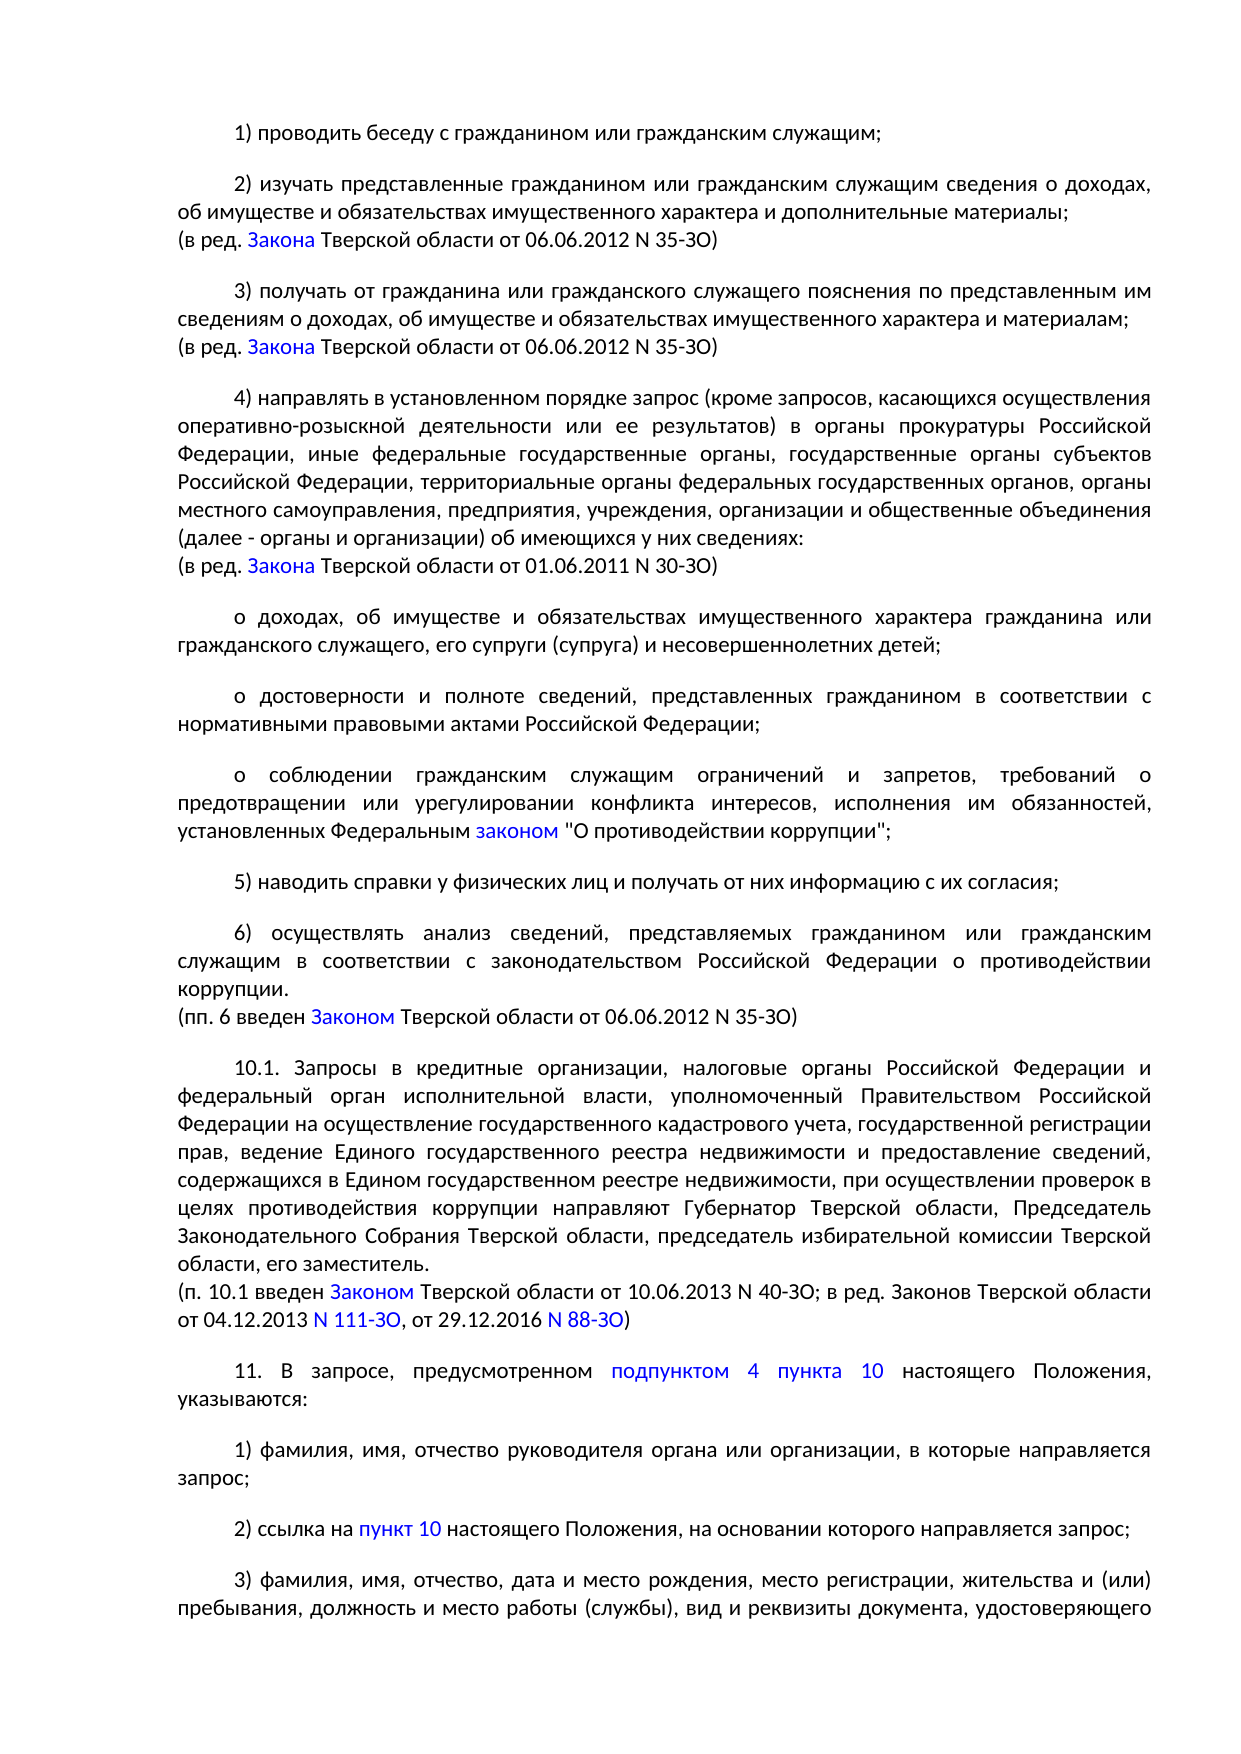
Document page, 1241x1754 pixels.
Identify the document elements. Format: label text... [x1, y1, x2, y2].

text (п. 10.1 введен Законом Тверской области от 10.06.2013 N 40-ЗО; в ред. Законов Тверской области от 04.12.2013 N 111-ЗО, от 29.12.2016 N 88-ЗО) [177, 1277, 1152, 1333]
text 10.1. Запросы в кредитные организации, налоговые органы Российской Федерации и федеральный орган исполнительной власти, уполномоченный Правительством Российской Федерации на осуществление государственного кадастрового учета, государственной регистрации прав, ведение Единого государственного реестра недвижимости и предоставление сведений, содержащихся в Едином государственном реестре недвижимости, при осуществлении проверок в целях противодействия коррупции направляют Губернатор Тверской области, Председатель Законодательного Собрания Тверской области, председатель избирательной комиссии Тверской области, его заместитель. [177, 1053, 1152, 1277]
text (в ред. Закона Тверской области от 01.06.2011 N 30-ЗО) [177, 551, 1152, 579]
text 1) проводить беседу с гражданином или гражданским служащим; [177, 118, 1152, 146]
text (в ред. Закона Тверской области от 06.06.2012 N 35-ЗО) [177, 332, 1152, 360]
text о соблюдении гражданским служащим ограничений и запретов, требований о предотвращении или урегулировании конфликта интересов, исполнения им обязанностей, установленных Федеральным законом "О противодействии коррупции"; [177, 760, 1152, 844]
text 6) осуществлять анализ сведений, представляемых гражданином или гражданским служащим в соответствии с законодательством Российской Федерации о противодействии коррупции. [177, 918, 1152, 1002]
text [177, 1565, 1152, 1621]
text 2) ссылка на пункт 10 настоящего Положения, на основании которого направляется запрос; [177, 1514, 1152, 1542]
text 2) изучать представленные гражданином или гражданским служащим сведения о доходах, об имуществе и обязательствах имущественного характера и дополнительные материалы; [177, 169, 1152, 225]
text 1) фамилия, имя, отчество руководителя органа или организации, в которые направляется запрос; [177, 1435, 1152, 1491]
text (пп. 6 введен Законом Тверской области от 06.06.2012 N 35-ЗО) [177, 1002, 1152, 1030]
text 5) наводить справки у физических лиц и получать от них информацию с их согласия; [177, 867, 1152, 895]
text о доходах, об имуществе и обязательствах имущественного характера гражданина или гражданского служащего, его супруги (супруга) и несовершеннолетних детей; [177, 602, 1152, 658]
text 11. В запросе, предусмотренном подпунктом 4 пункта 10 настоящего Положения, указываются: [177, 1356, 1152, 1412]
text 4) направлять в установленном порядке запрос (кроме запросов, касающихся осуществления оперативно-розыскной деятельности или ее результатов) в органы прокуратуры Российской Федерации, иные федеральные государственные органы, государственные органы субъектов Российской Федерации, территориальные органы федеральных государственных органов, органы местного самоуправления, предприятия, учреждения, организации и общественные объединения (далее - органы и организации) об имеющихся у них сведениях: [177, 383, 1152, 551]
text 3) получать от гражданина или гражданского служащего пояснения по представленным им сведениям о доходах, об имуществе и обязательствах имущественного характера и материалам; [177, 276, 1152, 332]
text (в ред. Закона Тверской области от 06.06.2012 N 35-ЗО) [177, 225, 1152, 253]
text о достоверности и полноте сведений, представленных гражданином в соответствии с нормативными правовыми актами Российской Федерации; [177, 681, 1152, 737]
